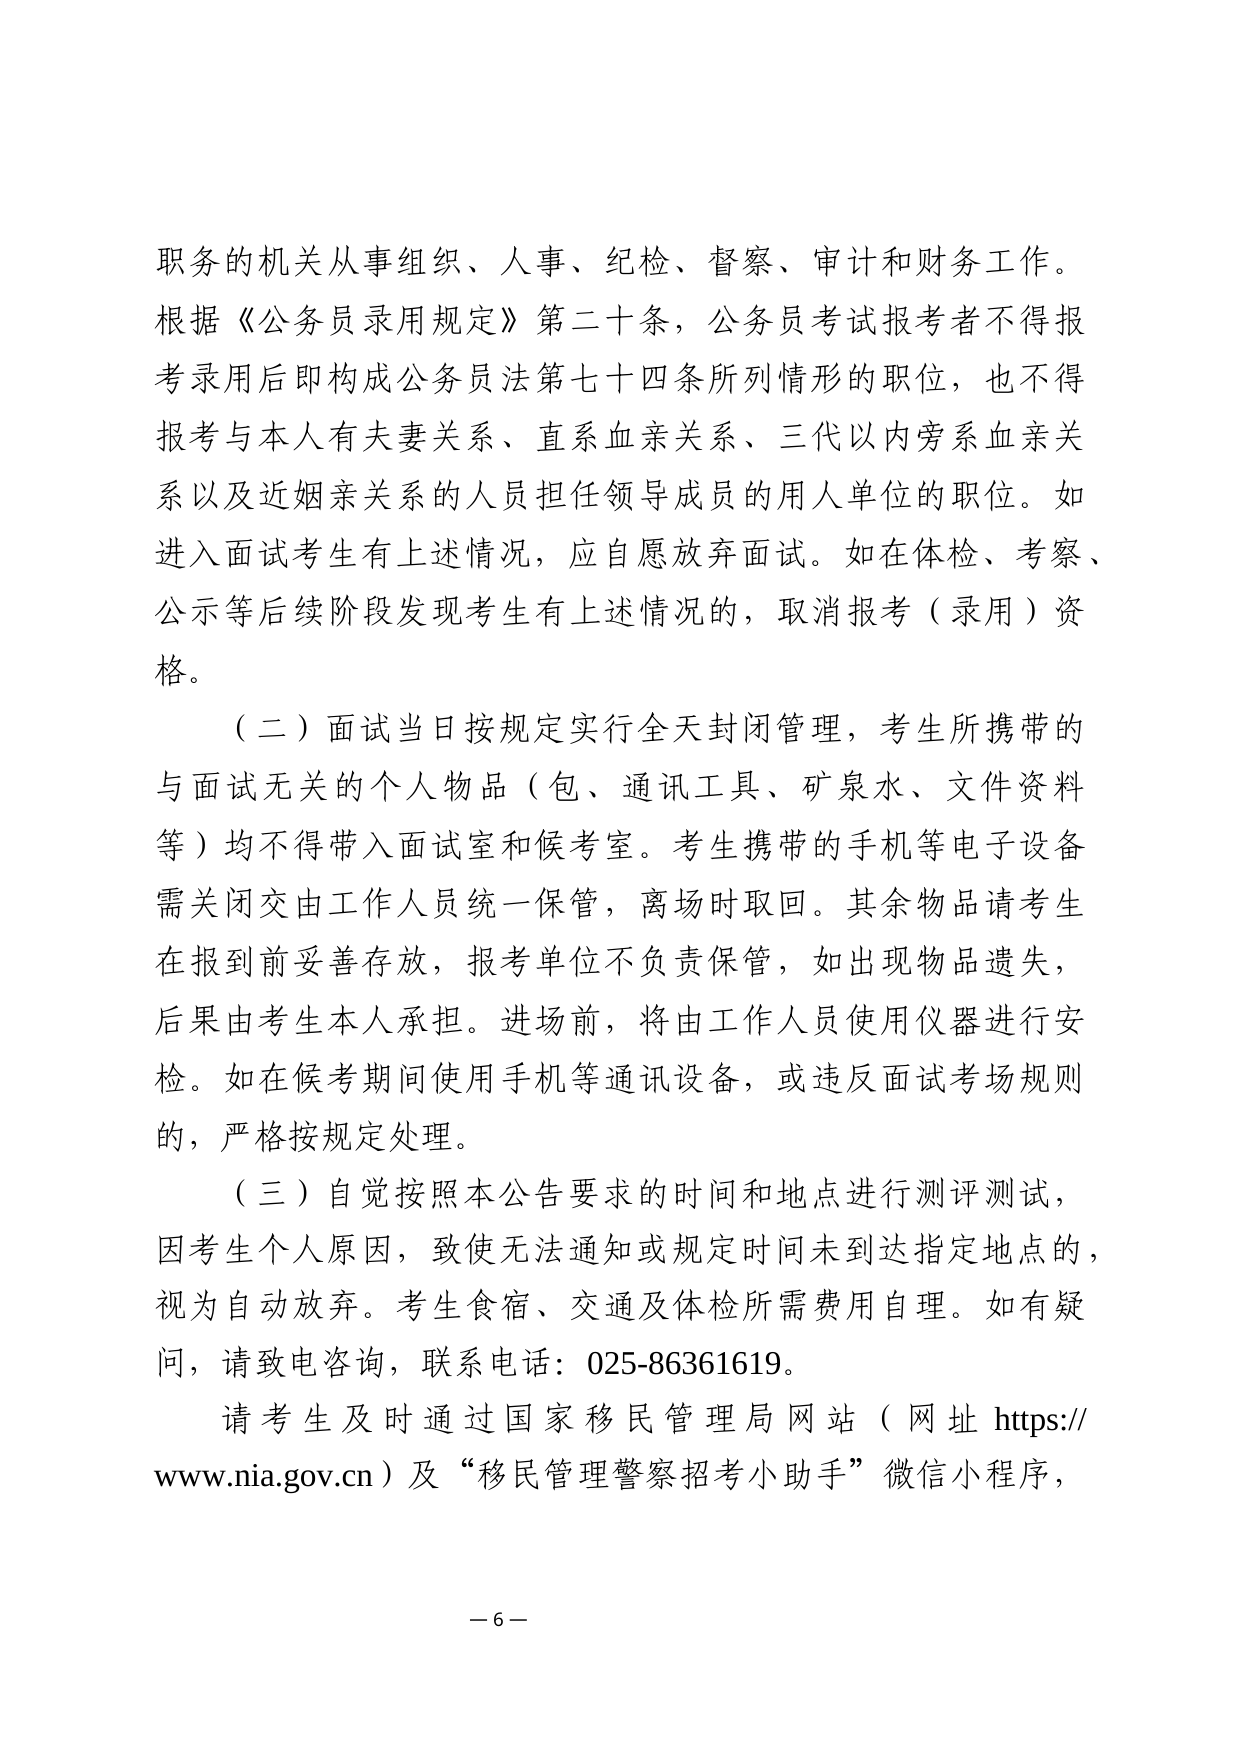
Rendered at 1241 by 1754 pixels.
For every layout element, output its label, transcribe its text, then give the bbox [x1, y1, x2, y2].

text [153, 1385, 1087, 1498]
text （二）面试当日按规定实行全天封闭管理，考生所携带的与面试无关的个人物品（包、通讯工具、矿泉水、文件资料等）均不得带入面试室和候考室。考生携带的手机等电子设备需关闭交由工作人员统一保管，离场时取回。其余物品请考生在报到前妥善存放，报考单位不负责保管，如出现物品遗失，后果由考生本人承担。进场前，将由工作人员使用仪器进行安检。如在候考期间使用手机等通讯设备，或违反面试考场规则的，严格按规定处理。 [153, 694, 1087, 1160]
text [153, 227, 1087, 694]
text （三）自觉按照本公告要求的时间和地点进行测评测试，因考生个人原因，致使无法通知或规定时间未到达指定地点的，视为自动放弃。考生食宿、交通及体检所需费用自理。如有疑问，请致电咨询，联系电话：025-86361619。 [153, 1160, 1087, 1385]
